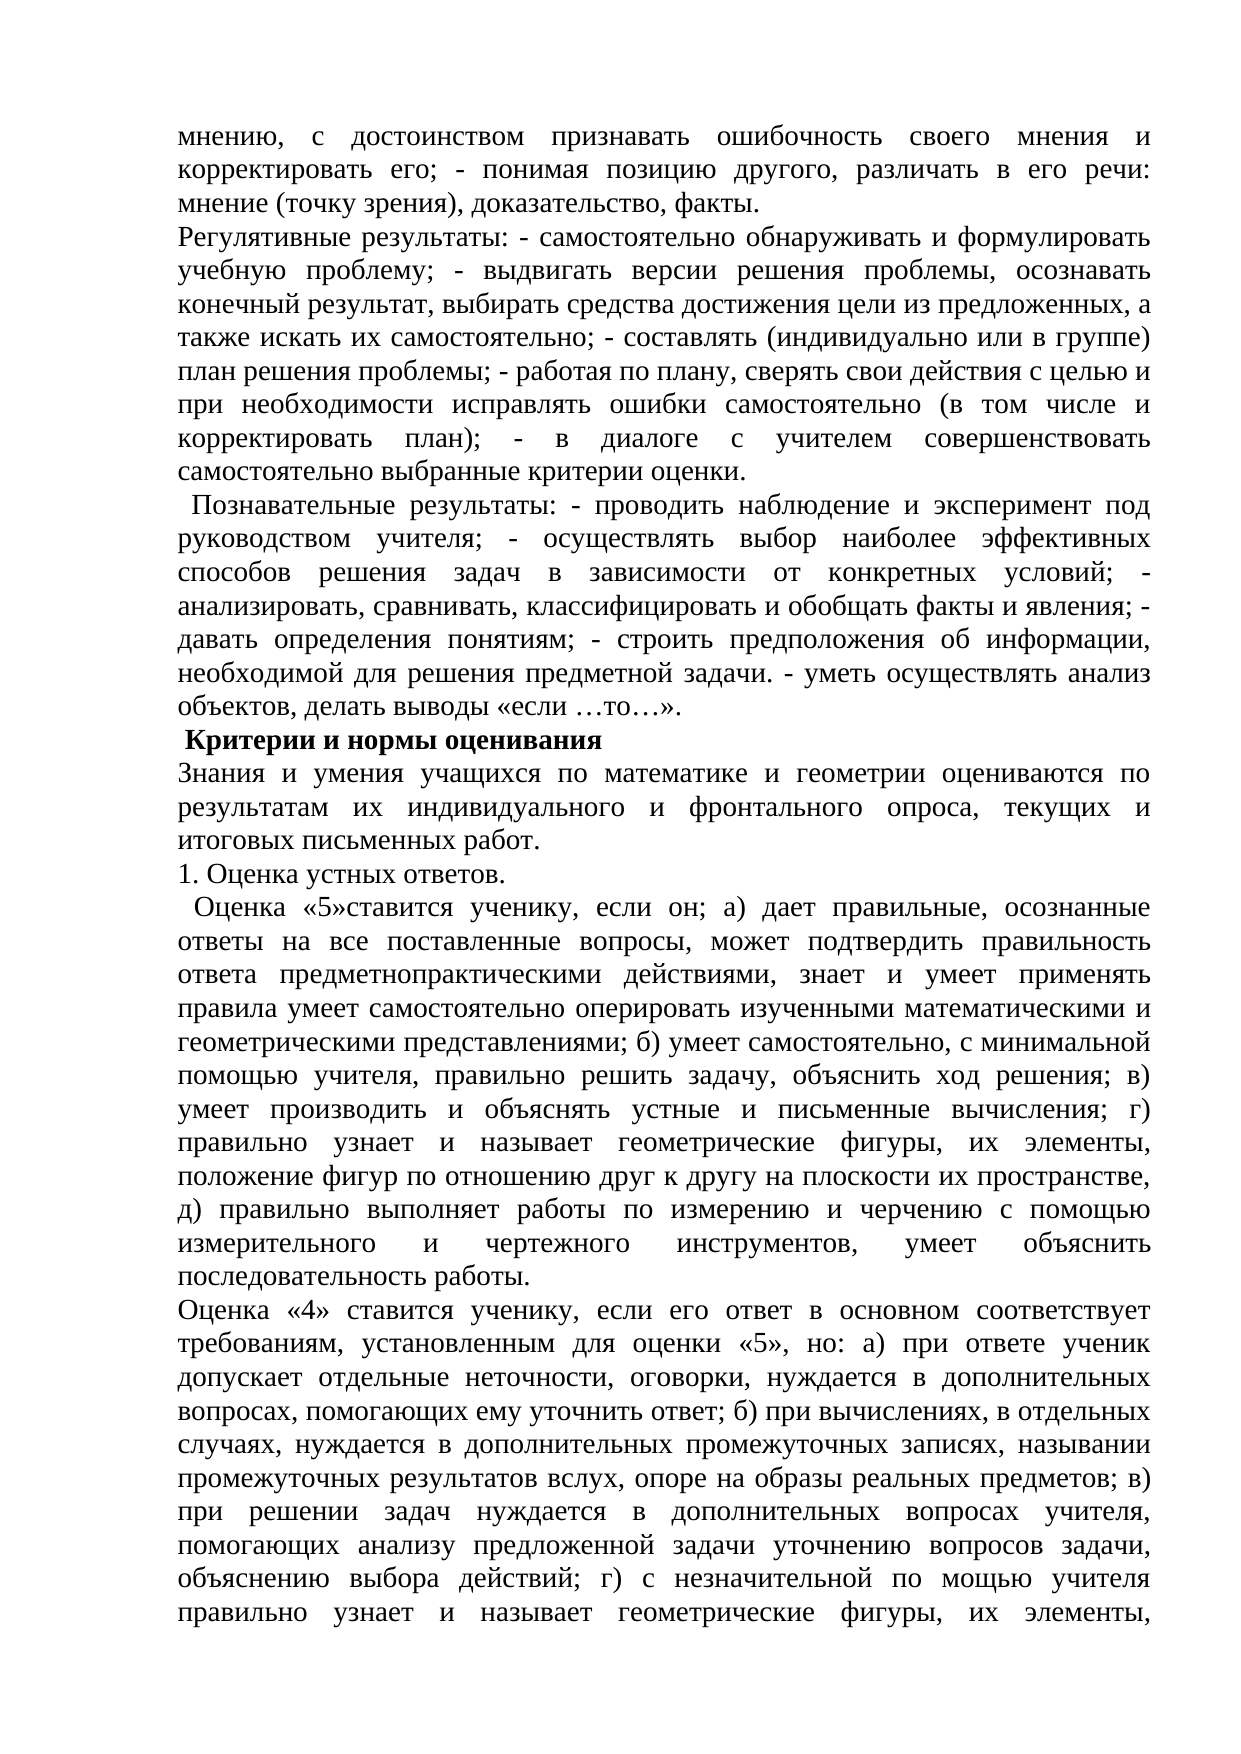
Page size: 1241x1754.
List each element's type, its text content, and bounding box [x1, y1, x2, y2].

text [177, 1292, 1152, 1627]
text Оценка «5»ставится ученику, если он; а) дает правильные, осознанные ответы на все поставленные вопросы, может подтвердить правильность ответа предметнопрактическими действиями, знает и умеет применять правила умеет самостоятельно оперировать изученными математическими и геометрическими представлениями; б) умеет самостоятельно, с минимальной помощью учителя, правильно решить задачу, объяснить ход решения; в) умеет производить и объяснять устные и письменные вычисления; г) правильно узнает и называет геометрические фигуры, их элементы, положение фигур по отношению друг к другу на плоскости их пространстве, д) правильно выполняет работы по измерению и черчению с помощью измерительного и чертежного инструментов, умеет объяснить последовательность работы. [177, 889, 1152, 1292]
text Знания и умения учащихся по математике и геометрии оцениваются по результатам их индивидуального и фронтального опроса, текущих и итоговых письменных работ. [177, 755, 1152, 856]
text 1. Оценка устных ответов. [177, 856, 1152, 889]
text Регулятивные результаты: - самостоятельно обнаруживать и формулировать учебную проблему; - выдвигать версии решения проблемы, осознавать конечный результат, выбирать средства достижения цели из предложенных, а также искать их самостоятельно; - составлять (индивидуально или в группе) план решения проблемы; - работая по плану, сверять свои действия с целью и при необходимости исправлять ошибки самостоятельно (в том числе и корректировать план); - в диалоге с учителем совершенствовать самостоятельно выбранные критерии оценки. [177, 219, 1152, 487]
text Познавательные результаты: - проводить наблюдение и эксперимент под руководством учителя; - осуществлять выбор наиболее эффективных способов решения задач в зависимости от конкретных условий; - анализировать, сравнивать, классифицировать и обобщать факты и явления; - давать определения понятиям; - строить предположения об информации, необходимой для решения предметной задачи. - уметь осуществлять анализ объектов, делать выводы «если …то…». [177, 487, 1152, 722]
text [177, 118, 1152, 219]
text Критерии и нормы оценивания [177, 722, 1152, 755]
